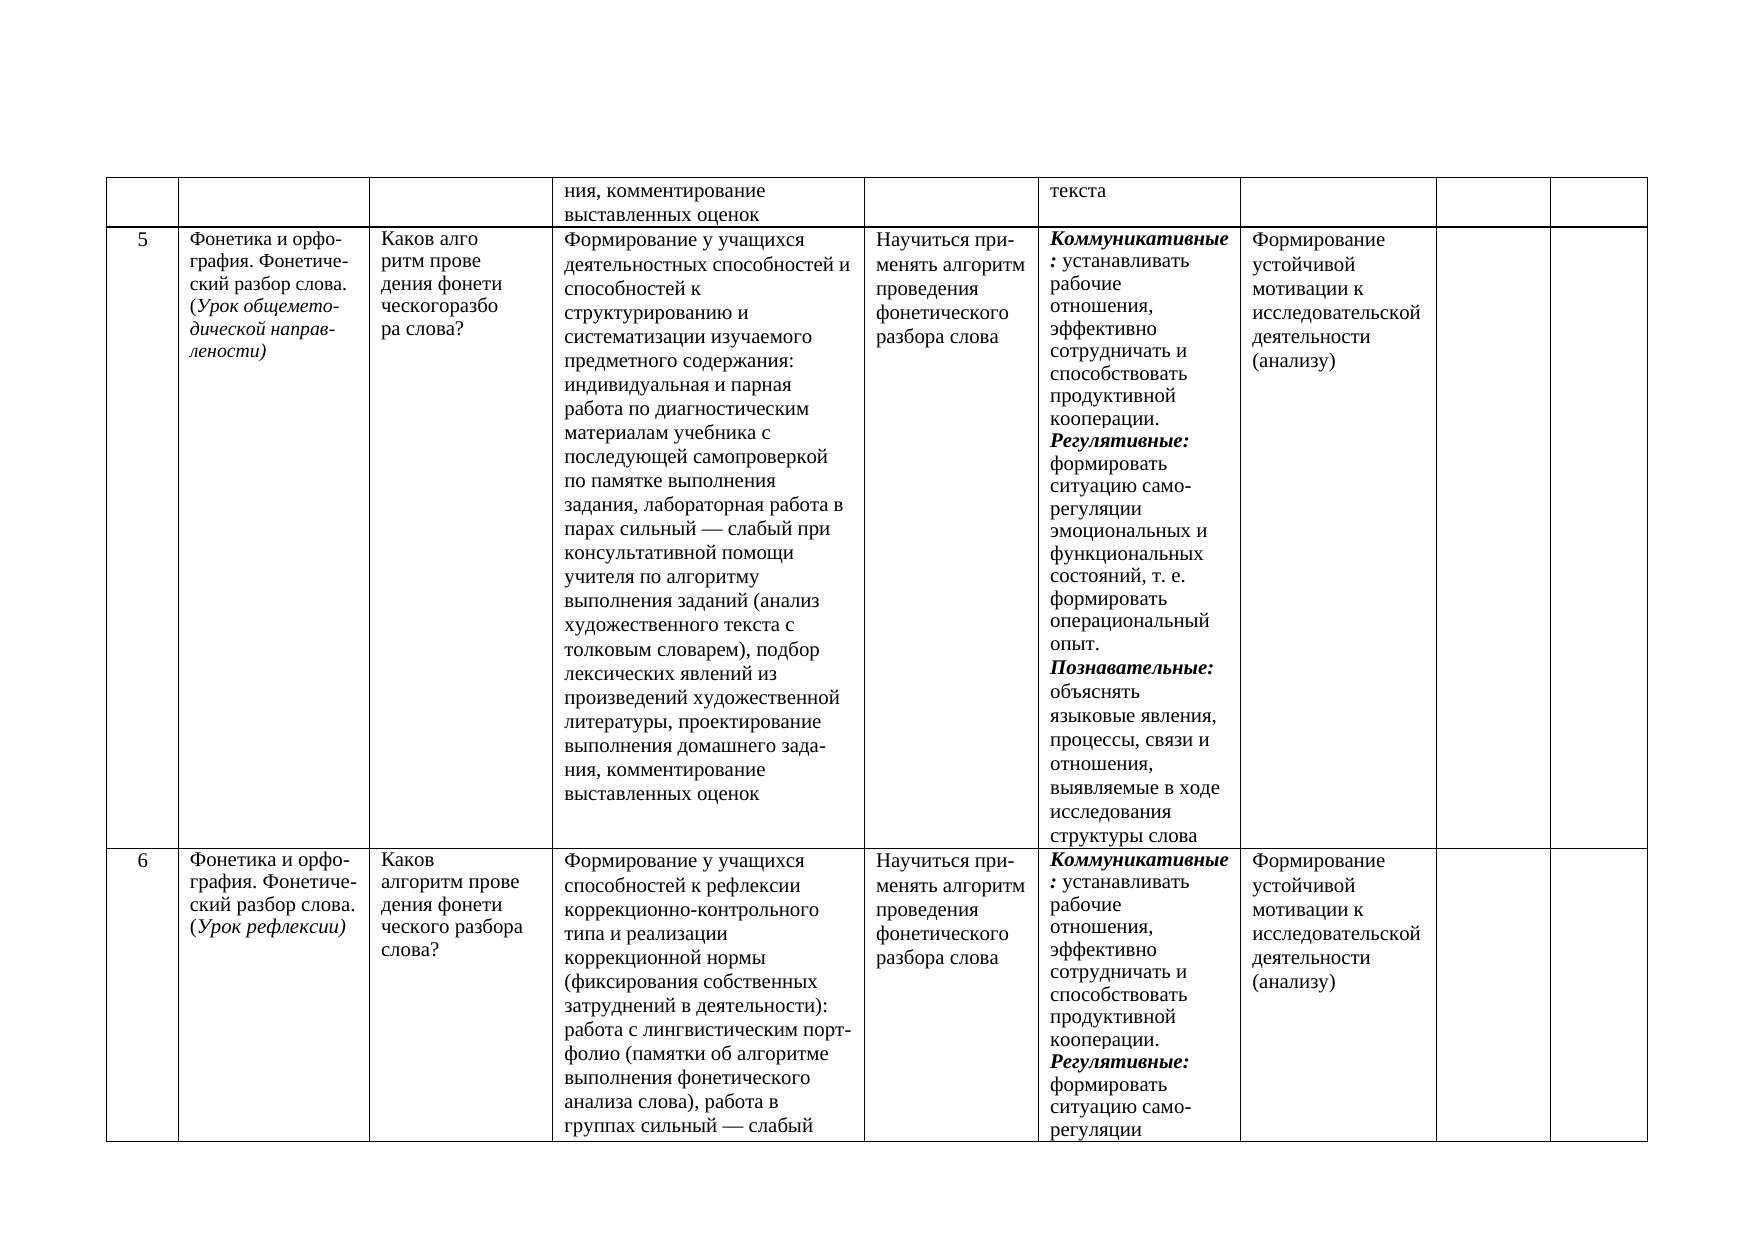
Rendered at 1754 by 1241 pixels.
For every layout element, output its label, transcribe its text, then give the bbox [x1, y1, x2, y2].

table_cell Научиться применять алгоритм проведения фонетического разбора слова [865, 228, 1038, 847]
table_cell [1039, 849, 1240, 1141]
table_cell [553, 178, 864, 226]
table_cell Фонетика и орфография. Фонетический разбор слова. (Урок общеметодической направлености) [179, 228, 369, 847]
table_cell 5 [107, 228, 178, 847]
table_cell [1551, 849, 1647, 1141]
table_cell 4 [107, 178, 178, 226]
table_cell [1241, 849, 1436, 1141]
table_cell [179, 849, 369, 1141]
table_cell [1241, 178, 1436, 226]
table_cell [865, 849, 1038, 1141]
table_cell Каков алго ритм прове дения фонети ческогоразбо ра слова? [370, 228, 552, 847]
table_cell [1551, 178, 1647, 226]
table_cell Формирование устойчивой мотивации к исследовательской деятельности (анализу) [1241, 228, 1436, 847]
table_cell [370, 178, 552, 226]
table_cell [179, 178, 369, 226]
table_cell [1039, 178, 1240, 226]
table_cell [1437, 849, 1550, 1141]
table_cell [1437, 228, 1550, 847]
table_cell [553, 849, 864, 1141]
table_cell 6 [107, 849, 178, 1141]
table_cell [370, 849, 552, 1141]
table_cell [1437, 178, 1550, 226]
table_cell Коммуникативные: устанавливать рабочие отношения, эффективно сотрудничать и способствовать продуктивной кооперации. Регулятивные: формировать ситуацию саморегуляции эмоциональных и функциональных состояний, т. е. формировать операциональный опыт. Познавательные: объяснять языковые явления, процессы, связи и отношения, выявляемые в ходе исследования структуры слова [1039, 228, 1240, 847]
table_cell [865, 178, 1038, 226]
table_cell [1551, 228, 1647, 847]
